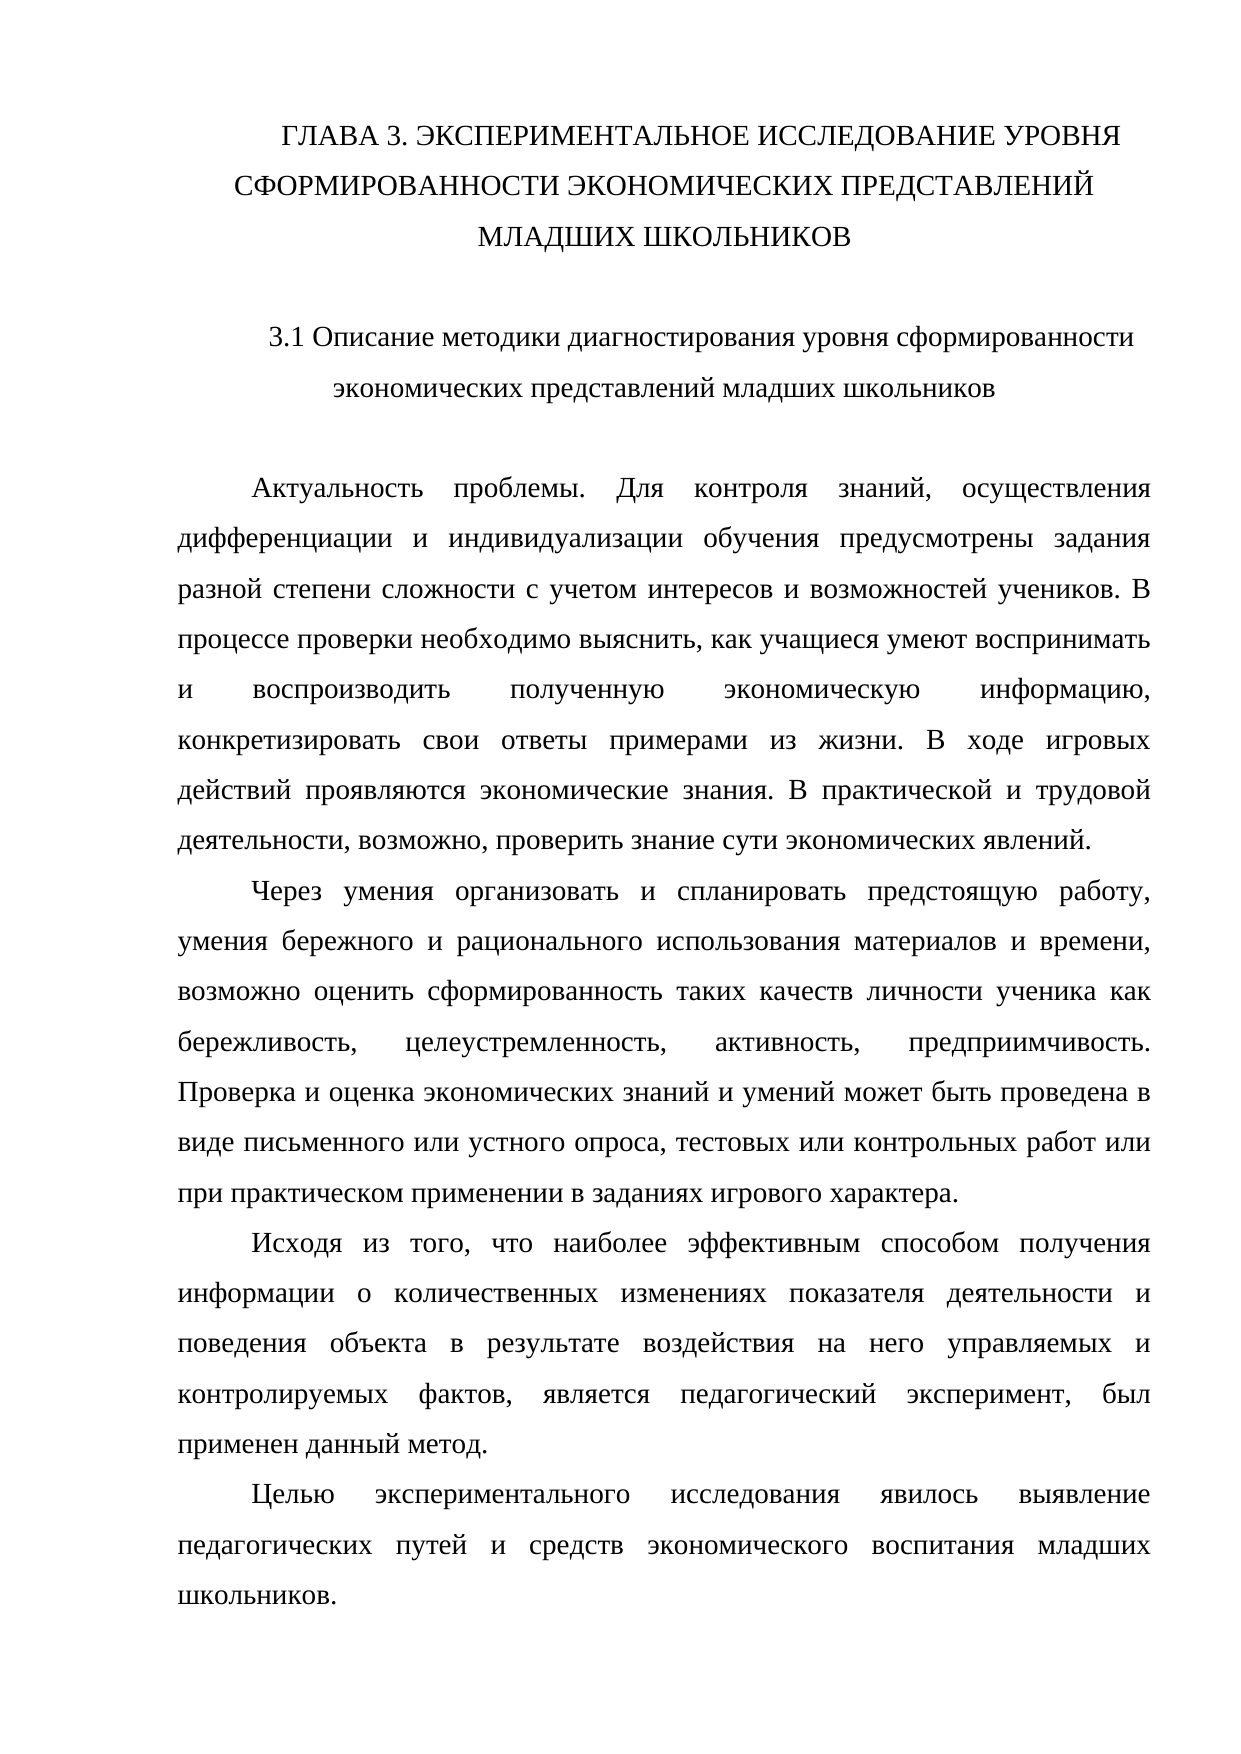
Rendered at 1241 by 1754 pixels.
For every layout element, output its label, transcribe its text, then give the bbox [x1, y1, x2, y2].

text Целью экспериментального исследования явилось выявление педагогических путей и средств экономического воспитания младших школьников. [177, 1477, 1152, 1611]
text 3.1 Описание методики диагностирования уровня сформированности экономических представлений младших школьников [177, 319, 1152, 403]
text Исходя из того, что наиболее эффективным способом получения информации о количественных изменениях показателя деятельности и поведения объекта в результате воздействия на него управляемых и контролируемых фактов, является педагогический эксперимент, был применен данный метод. [177, 1225, 1152, 1460]
text Актуальность проблемы. Для контроля знаний, осуществления дифференциации и индивидуализации обучения предусмотрены задания разной степени сложности с учетом интересов и возможностей учеников. В процессе проверки необходимо выяснить, как учащиеся умеют воспринимать и воспроизводить полученную экономическую информацию, конкретизировать свои ответы примерами из жизни. В ходе игровых действий проявляются экономические знания. В практической и трудовой деятельности, возможно, проверить знание сути экономических явлений. [177, 470, 1152, 856]
text ГЛАВА 3. ЭКСПЕРИМЕНТАЛЬНОЕ ИССЛЕДОВАНИЕ УРОВНЯ СФОРМИРОВАННОСТИ ЭКОНОМИЧЕСКИХ ПРЕДСТАВЛЕНИЙ МЛАДШИХ ШКОЛЬНИКОВ [177, 118, 1152, 252]
text Через умения организовать и спланировать предстоящую работу, умения бережного и рационального использования материалов и времени, возможно оценить сформированность таких качеств личности ученика как бережливость, целеустремленность, активность, предприимчивость. Проверка и оценка экономических знаний и умений может быть проведена в виде письменного или устного опроса, тестовых или контрольных работ или при практическом применении в заданиях игрового характера. [177, 873, 1152, 1208]
